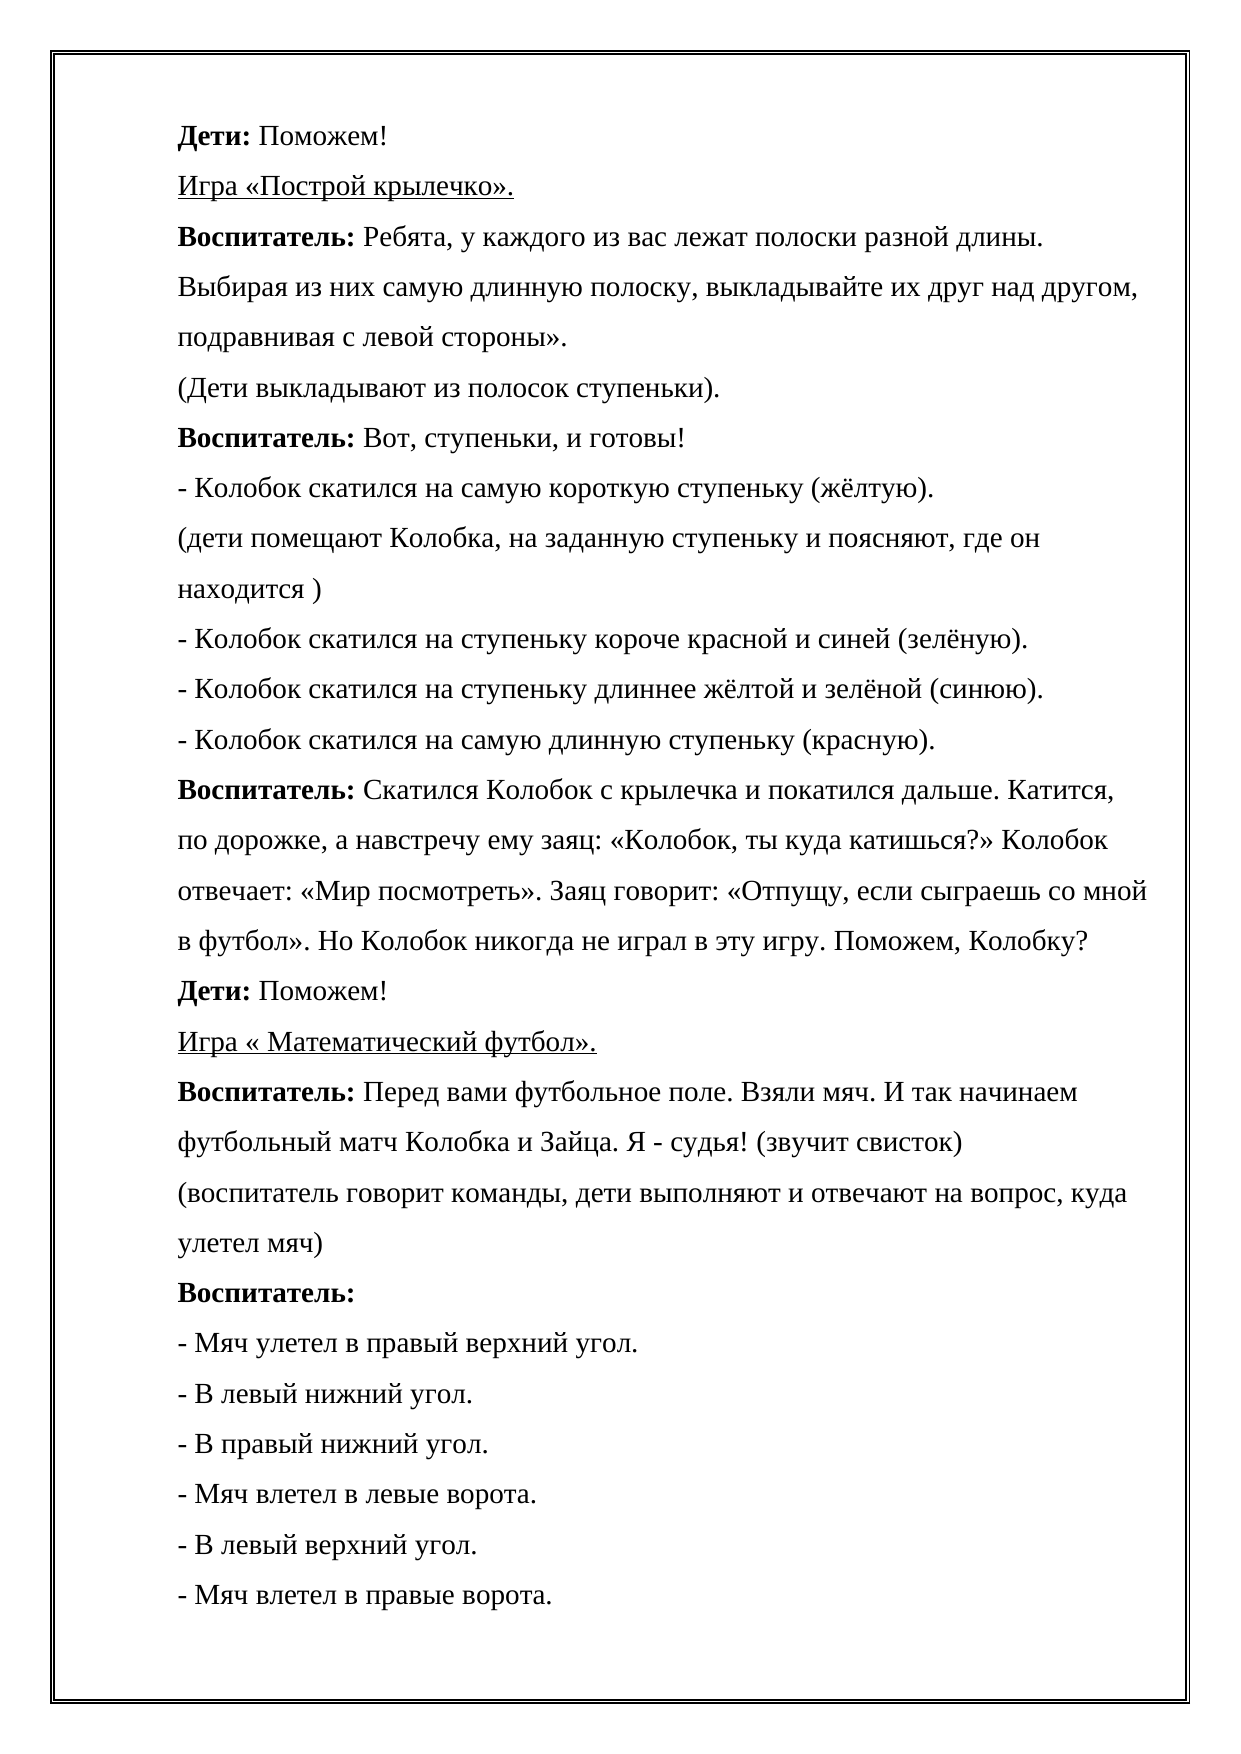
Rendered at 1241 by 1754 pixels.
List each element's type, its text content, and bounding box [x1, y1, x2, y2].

text Дети: Поможем! [177, 973, 1152, 1007]
text Воспитатель: Перед вами футбольное поле. Взяли мяч. И так начинаем футбольный матч Колобка и Зайца. Я - судья! (звучит свисток) [177, 1074, 1152, 1158]
text - Мяч улетел в правый верхний угол. [177, 1326, 1152, 1359]
text - В левый нижний угол. [177, 1376, 1152, 1409]
text - Колобок скатился на самую короткую ступеньку (жёлтую). [177, 470, 1152, 504]
text - Колобок скатился на ступеньку длиннее жёлтой и зелёной (синюю). [177, 672, 1152, 705]
text (дети помещают Колобка, на заданную ступеньку и поясняют, где он находится ) [177, 521, 1152, 604]
text - В правый нижний угол. [177, 1426, 1152, 1460]
text (Дети выкладывают из полосок ступеньки). [177, 370, 1152, 403]
text Воспитатель: [177, 1275, 1152, 1309]
text - Колобок скатился на самую длинную ступеньку (красную). [177, 722, 1152, 755]
text (воспитатель говорит команды, дети выполняют и отвечают на вопрос, куда улетел мяч) [177, 1175, 1152, 1258]
text Дети: Поможем! [177, 118, 1152, 152]
text Воспитатель: Вот, ступеньки, и готовы! [177, 420, 1152, 453]
text - Мяч влетел в левые ворота. [177, 1477, 1152, 1510]
text Игра « Математический футбол». [177, 1024, 1152, 1057]
text Воспитатель: Ребята, у каждого из вас лежат полоски разной длины. Выбирая из них самую длинную полоску, выкладывайте их друг над другом, подравнивая с левой стороны». [177, 219, 1152, 353]
text Игра «Построй крылечко». [177, 168, 1152, 202]
text - Мяч влетел в правые ворота. [177, 1577, 1152, 1611]
text - Колобок скатился на ступеньку короче красной и синей (зелёную). [177, 621, 1152, 655]
text Воспитатель: Скатился Колобок с крылечка и покатился дальше. Катится, по дорожке, а навстречу ему заяц: «Колобок, ты куда катишься?» Колобок отвечает: «Мир посмотреть». Заяц говорит: «Отпущу, если сыграешь со мной в футбол». Но Колобок никогда не играл в эту игру. Поможем, Колобку? [177, 772, 1152, 957]
text - В левый верхний угол. [177, 1527, 1152, 1560]
